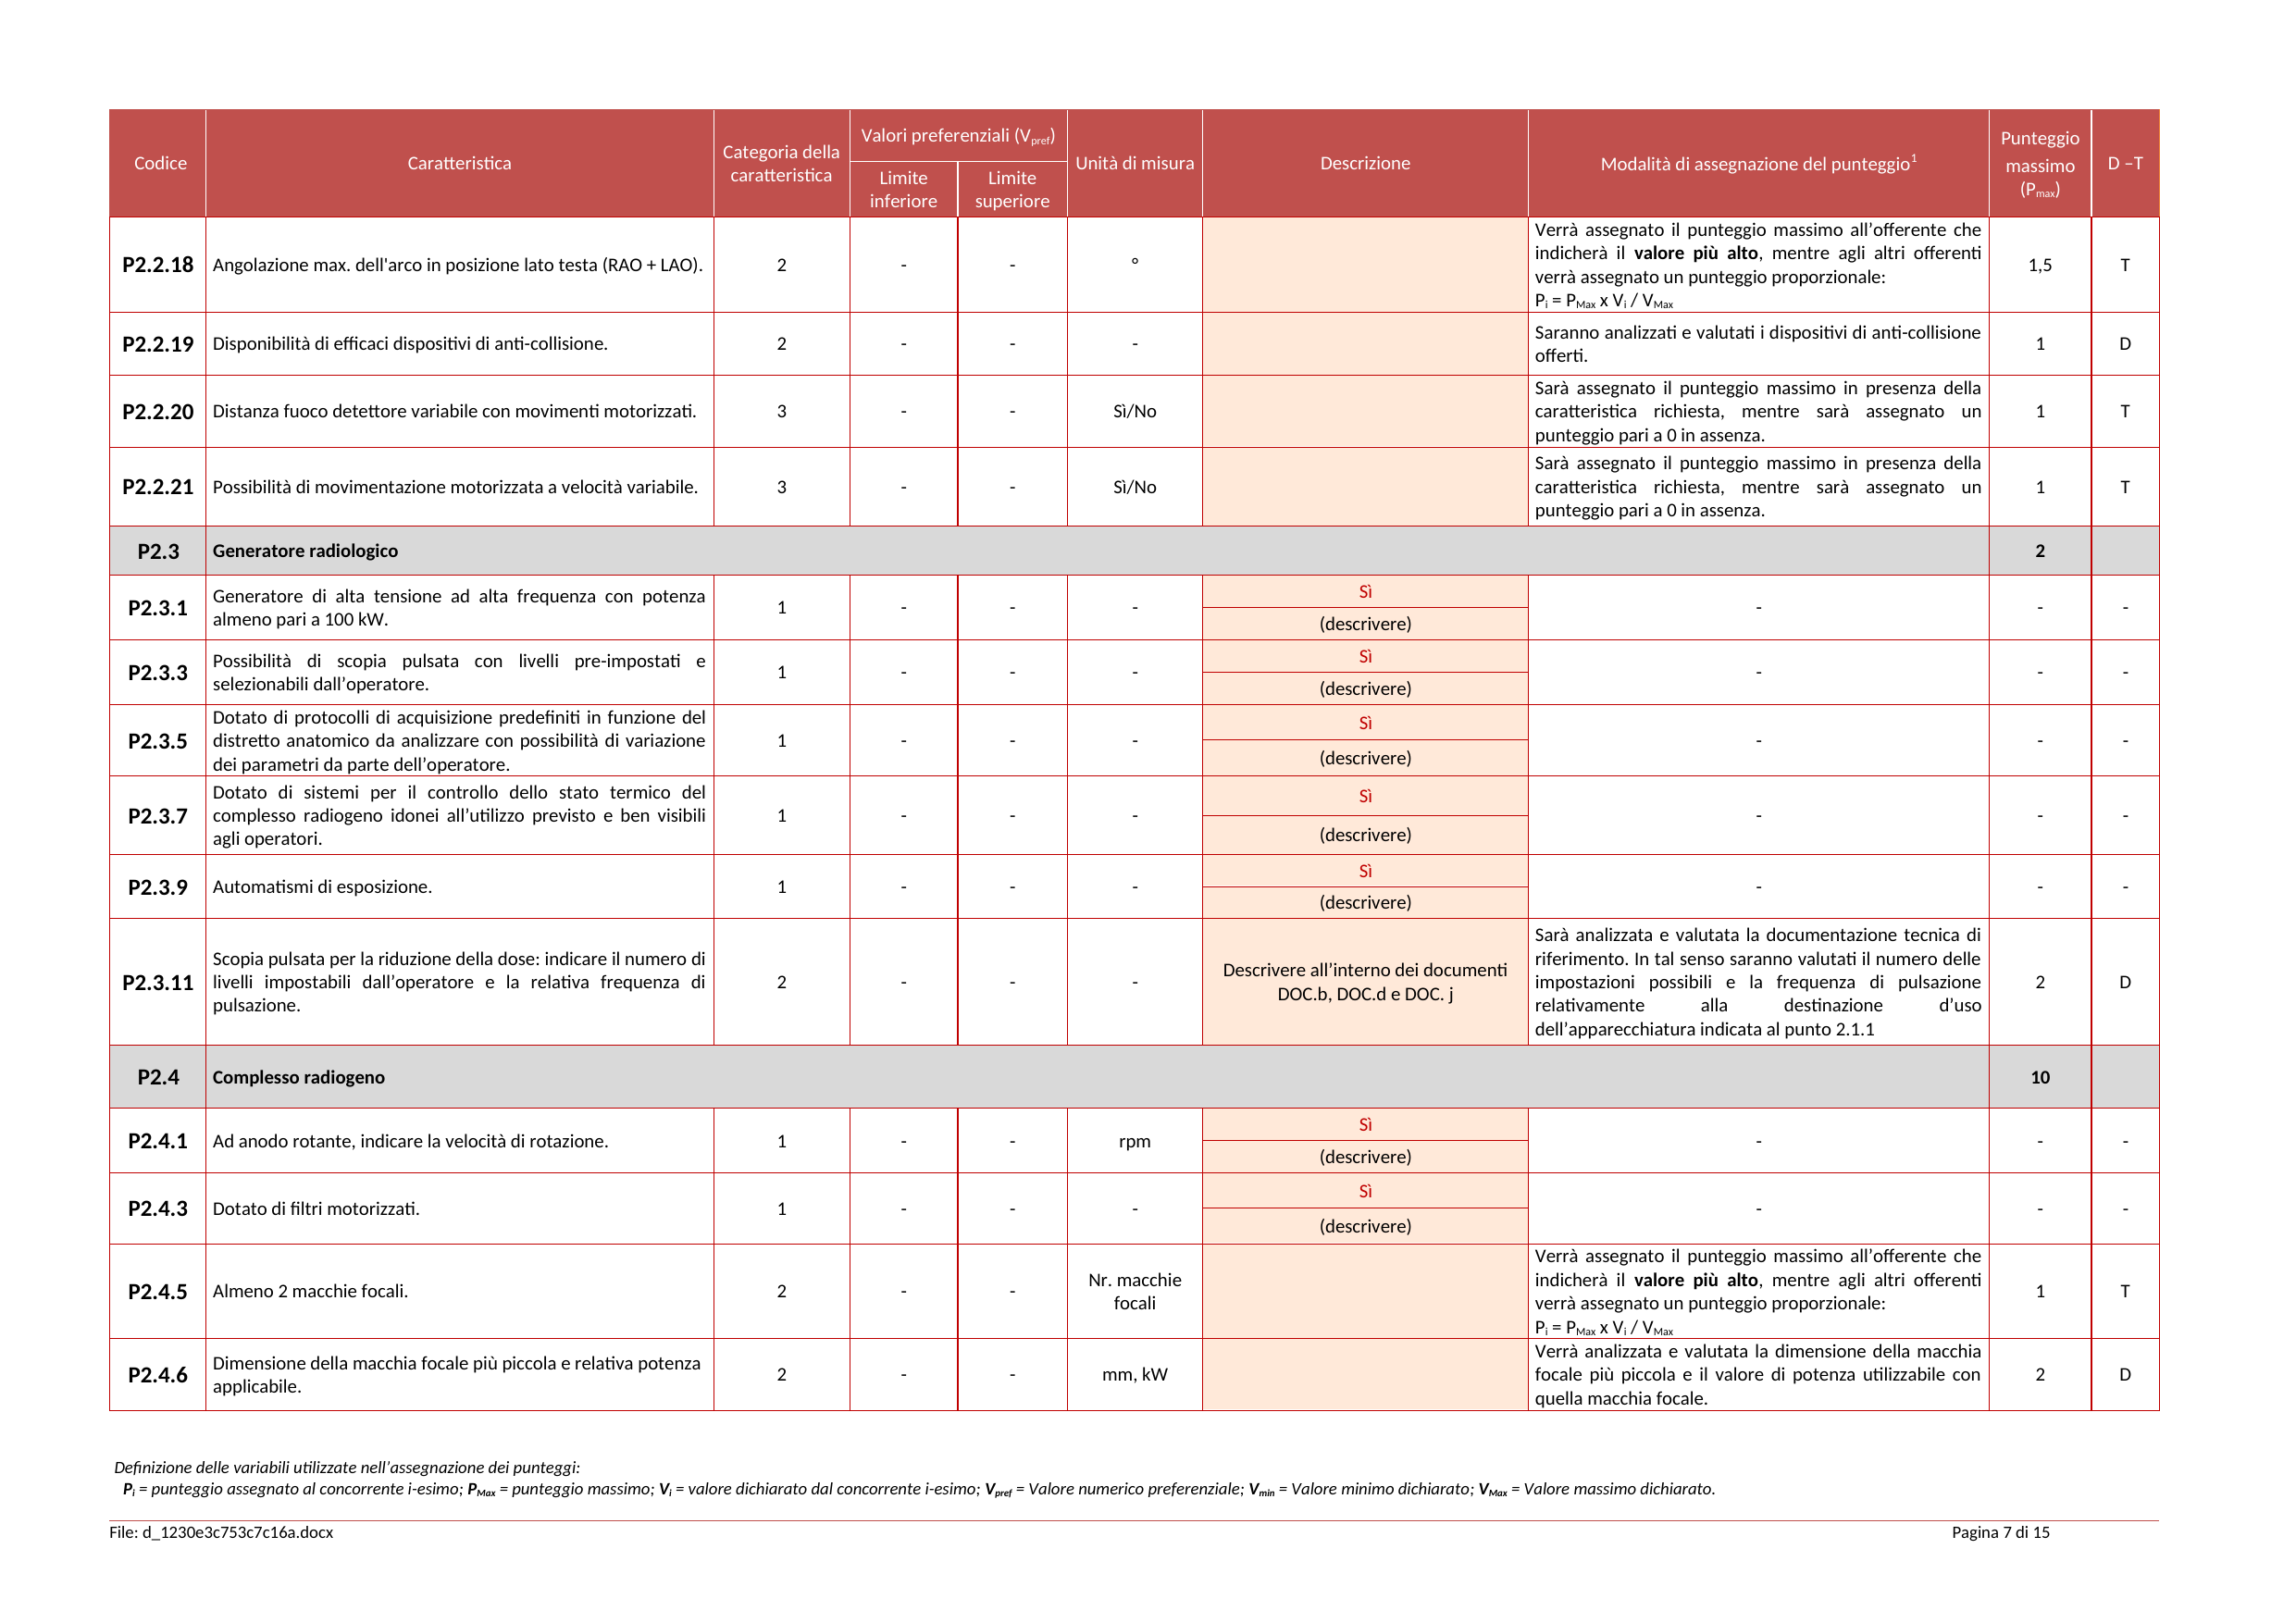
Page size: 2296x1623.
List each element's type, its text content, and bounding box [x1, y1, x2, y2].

table_cell Dotato di filtri motorizzati. [206, 1173, 714, 1243]
table_cell - [959, 313, 1067, 375]
table_cell (descrivere) [1203, 608, 1528, 639]
table_cell - [2092, 855, 2159, 918]
table_header Modalità di assegnazione del punteggio1 [1529, 110, 1989, 217]
table_cell - [2092, 640, 2159, 704]
table_cell [110, 1046, 205, 1108]
table_cell - [850, 640, 957, 704]
table_cell 1 [714, 705, 850, 775]
table_cell [110, 527, 205, 575]
table_cell Sì [1203, 776, 1528, 815]
table_cell [110, 640, 205, 704]
table_cell [110, 705, 205, 775]
table_cell Almeno 2 macchie focali. [206, 1245, 714, 1338]
table_cell - [1529, 640, 1989, 704]
table_cell Dimensione della macchia focale più piccola e relativa potenza applicabile. [206, 1339, 714, 1409]
table_cell - [959, 376, 1067, 446]
table_cell - [1529, 776, 1989, 854]
table_cell - [1990, 855, 2091, 918]
table_cell 1 [714, 1173, 850, 1243]
table_cell 2 [714, 217, 850, 312]
table_cell - [959, 217, 1067, 312]
table_cell 1,5 [1990, 217, 2091, 312]
table_header Caratteristica [206, 110, 714, 217]
table_cell [110, 1173, 205, 1243]
table_cell Saranno analizzati e valutati i dispositivi di anti-collisione offerti. [1529, 313, 1989, 375]
table_cell 10 [1990, 1046, 2091, 1108]
table_cell 2 [1990, 919, 2091, 1045]
table_cell [110, 1109, 205, 1172]
table_cell 2 [714, 1339, 850, 1409]
table_cell - [959, 776, 1067, 854]
table_cell 2 [1990, 527, 2091, 575]
table_cell - [959, 1245, 1067, 1338]
table_cell - [850, 776, 957, 854]
table_cell Complesso radiogeno [206, 1046, 1989, 1108]
table_cell - [959, 855, 1067, 918]
table_cell - [959, 448, 1067, 526]
table_cell - [959, 705, 1067, 775]
table_cell - [850, 1245, 957, 1338]
table_cell [110, 448, 205, 526]
table_cell T [2092, 1245, 2159, 1338]
table_cell ° [1068, 217, 1202, 312]
table_cell 1 [1990, 1245, 2091, 1338]
table_cell Possibilità di movimentazione motorizzata a velocità variabile. [206, 448, 714, 526]
table_cell Sì/No [1068, 376, 1202, 446]
table_header Valori preferenziali (Vpref) [850, 110, 1067, 161]
table_cell [110, 217, 205, 312]
table_cell 3 [714, 376, 850, 446]
table_cell Limite inferiore [850, 162, 957, 217]
table_cell 1 [714, 576, 850, 639]
table_cell T [2092, 217, 2159, 312]
table_cell [110, 776, 205, 854]
table_header Codice [110, 110, 205, 217]
table_cell Sarà assegnato il punteggio massimo in presenza della caratteristica richiesta, mentre sarà assegnato un punteggio pari a 0 in assenza. [1529, 448, 1989, 526]
table_cell [1203, 448, 1528, 526]
table_cell - [2092, 776, 2159, 854]
table_cell - [1068, 313, 1202, 375]
table_cell (descrivere) [1203, 887, 1528, 918]
table_cell - [1990, 576, 2091, 639]
table_cell - [1990, 640, 2091, 704]
table_cell [110, 376, 205, 446]
table_cell - [850, 705, 957, 775]
table_cell [1203, 313, 1528, 375]
table_cell - [959, 576, 1067, 639]
table_cell Sì [1203, 1173, 1528, 1208]
table_cell [1203, 376, 1528, 446]
table_cell [1203, 1245, 1528, 1338]
table_cell Sarà analizzata e valutata la documentazione tecnica di riferimento. In tal senso saranno valutati il numero delle impostazioni possibili e la frequenza di pulsazione relativamente alla destinazione d’uso dell’apparecchiatura indicata al punto 2.1.1 [1529, 919, 1989, 1045]
table_cell - [1068, 1173, 1202, 1243]
table_cell T [2092, 376, 2159, 446]
table_cell 1 [714, 776, 850, 854]
table_cell T [2092, 448, 2159, 526]
table_cell 2 [714, 313, 850, 375]
table_cell Verrà analizzata e valutata la dimensione della macchia focale più piccola e il valore di potenza utilizzabile con quella macchia focale. [1529, 1339, 1989, 1409]
table_cell - [1068, 919, 1202, 1045]
table_cell - [850, 1109, 957, 1172]
table_cell Sì [1203, 576, 1528, 607]
table_cell [2092, 527, 2159, 575]
table_cell - [959, 1173, 1067, 1243]
table_cell (descrivere) [1203, 673, 1528, 704]
table_cell Dotato di protocolli di acquisizione predefiniti in funzione del distretto anatomico da analizzare con possibilità di variazione dei parametri da parte dell’operatore. [206, 705, 714, 775]
table_cell - [2092, 576, 2159, 639]
table_cell (descrivere) [1203, 1141, 1528, 1172]
table_cell - [1990, 1109, 2091, 1172]
table_cell 2 [714, 1245, 850, 1338]
table_header Punteggio massimo (Pmax) [1990, 110, 2091, 217]
table_cell [110, 576, 205, 639]
table_cell [110, 919, 205, 1045]
table_cell Limite superiore [959, 162, 1067, 217]
table_cell 1 [1990, 376, 2091, 446]
table_cell - [850, 919, 957, 1045]
table_cell - [850, 855, 957, 918]
table_cell Scopia pulsata per la riduzione della dose: indicare il numero di livelli impostabili dall’operatore e la relativa frequenza di pulsazione. [206, 919, 714, 1045]
table_cell 2 [1990, 1339, 2091, 1409]
table_cell - [959, 919, 1067, 1045]
table_cell 2 [714, 919, 850, 1045]
table_cell - [1990, 1173, 2091, 1243]
table_cell 3 [714, 448, 850, 526]
table_cell (descrivere) [1203, 816, 1528, 854]
table_cell Sì [1203, 1109, 1528, 1140]
table_cell (descrivere) [1203, 1208, 1528, 1243]
table_cell [110, 855, 205, 918]
table_cell - [1068, 705, 1202, 775]
table_cell [2092, 1046, 2159, 1108]
table_cell Disponibilità di efficaci dispositivi di anti-collisione. [206, 313, 714, 375]
table_cell Descrivere all’interno dei documenti DOC.b, DOC.d e DOC. j [1203, 919, 1528, 1045]
table_header Categoria della caratteristica [714, 110, 850, 217]
table_cell Generatore radiologico [206, 527, 1989, 575]
table_cell 1 [714, 640, 850, 704]
table_cell D [2092, 1339, 2159, 1409]
table_cell - [959, 640, 1067, 704]
table_cell - [850, 1173, 957, 1243]
table_cell - [1068, 640, 1202, 704]
table_cell 1 [714, 855, 850, 918]
table_cell - [1990, 705, 2091, 775]
table_cell Automatismi di esposizione. [206, 855, 714, 918]
table_cell - [1068, 855, 1202, 918]
table_cell Angolazione max. dell'arco in posizione lato testa (RAO + LAO). [206, 217, 714, 312]
table_cell Generatore di alta tensione ad alta frequenza con potenza almeno pari a 100 kW. [206, 576, 714, 639]
table_cell Distanza fuoco detettore variabile con movimenti motorizzati. [206, 376, 714, 446]
table_cell Sì [1203, 705, 1528, 739]
table_cell mm, kW [1068, 1339, 1202, 1409]
table_cell - [850, 217, 957, 312]
table_cell Dotato di sistemi per il controllo dello stato termico del complesso radiogeno idonei all’utilizzo previsto e ben visibili agli operatori. [206, 776, 714, 854]
table_header Unità di misura [1068, 110, 1202, 217]
table_cell Sarà assegnato il punteggio massimo in presenza della caratteristica richiesta, mentre sarà assegnato un punteggio pari a 0 in assenza. [1529, 376, 1989, 446]
table_cell D [2092, 313, 2159, 375]
table_cell Ad anodo rotante, indicare la velocità di rotazione. [206, 1109, 714, 1172]
table_cell - [850, 448, 957, 526]
table_cell 1 [1990, 313, 2091, 375]
table_cell - [850, 576, 957, 639]
table_cell - [1068, 776, 1202, 854]
table_cell - [1990, 776, 2091, 854]
table_cell - [1068, 576, 1202, 639]
table_cell Sì [1203, 640, 1528, 672]
table_cell 1 [1990, 448, 2091, 526]
table_cell - [2092, 1109, 2159, 1172]
table_cell [1203, 217, 1528, 312]
table_cell Sì [1203, 855, 1528, 886]
table_header D –T [2092, 110, 2159, 217]
table_cell Sì/No [1068, 448, 1202, 526]
table_cell - [2092, 1173, 2159, 1243]
table_cell [110, 1339, 205, 1409]
table_cell - [1529, 705, 1989, 775]
table_cell - [959, 1339, 1067, 1409]
table_cell D [2092, 919, 2159, 1045]
table_cell - [850, 1339, 957, 1409]
table_cell Nr. macchie focali [1068, 1245, 1202, 1338]
table_cell - [1529, 855, 1989, 918]
table_cell - [2092, 705, 2159, 775]
table_cell - [850, 376, 957, 446]
table_cell - [959, 1109, 1067, 1172]
table_cell - [1529, 576, 1989, 639]
table_cell Possibilità di scopia pulsata con livelli pre-impostati e selezionabili dall’operatore. [206, 640, 714, 704]
table_header Descrizione [1203, 110, 1528, 217]
table_cell - [850, 313, 957, 375]
table_cell - [1529, 1109, 1989, 1172]
table_cell 1 [714, 1109, 850, 1172]
table_cell [110, 313, 205, 375]
table_cell (descrivere) [1203, 740, 1528, 775]
table_cell - [1529, 1173, 1989, 1243]
table_cell [110, 1245, 205, 1338]
table_cell rpm [1068, 1109, 1202, 1172]
table_cell [1203, 1339, 1528, 1409]
